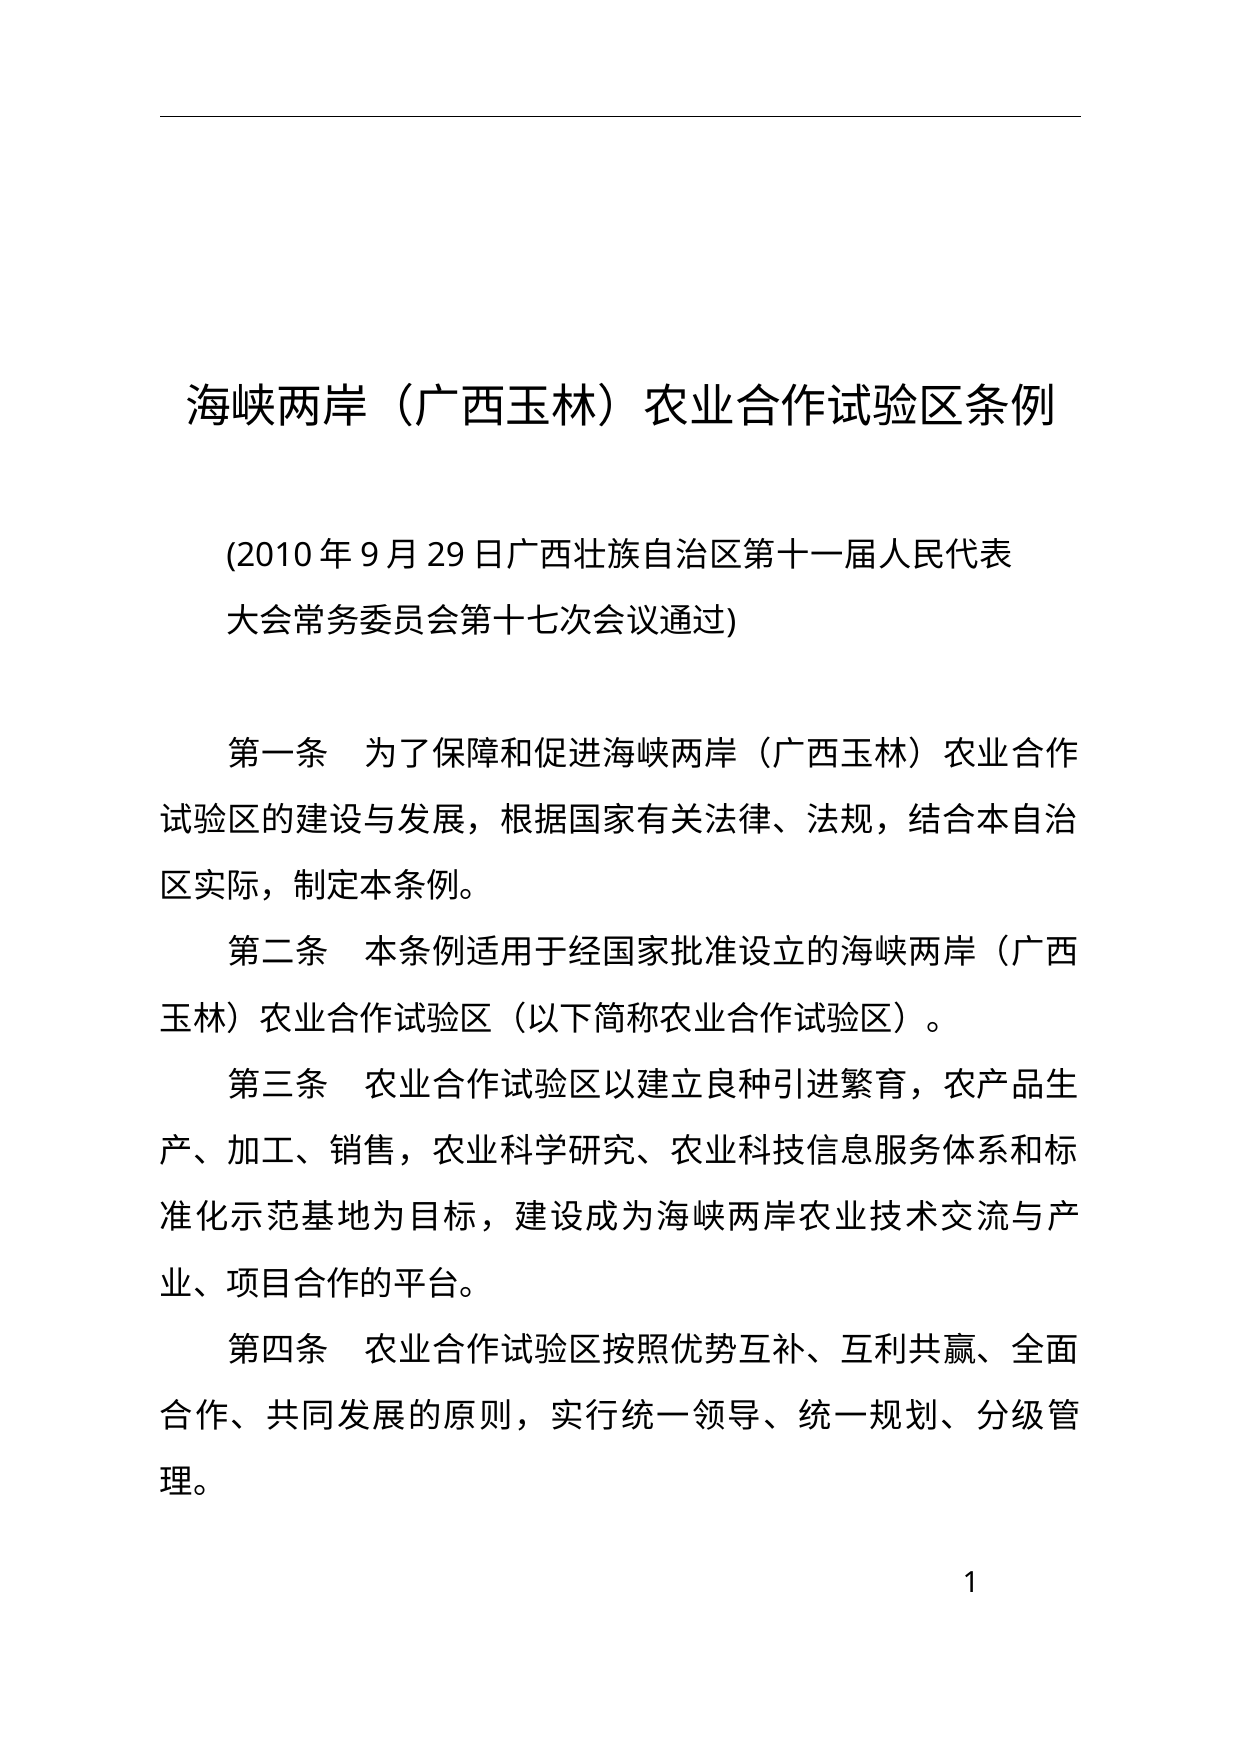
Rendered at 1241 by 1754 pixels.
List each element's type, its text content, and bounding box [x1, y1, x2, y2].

text 海峡两岸（广西玉林）农业合作试验区条例 [159, 353, 1081, 452]
text (2010年9月29日广西壮族自治区第十一届人民代表大会常务委员会第十七次会议通过) [226, 518, 1014, 651]
text 第一条 为了保障和促进海峡两岸（广西玉林）农业合作试验区的建设与发展，根据国家有关法律、法规，结合本自治区实际，制定本条例。 [159, 717, 1081, 916]
text 第二条 本条例适用于经国家批准设立的海峡两岸（广西玉林）农业合作试验区（以下简称农业合作试验区）。 [159, 916, 1081, 1048]
text 第四条 农业合作试验区按照优势互补、互利共赢、全面合作、共同发展的原则，实行统一领导、统一规划、分级管理。 [159, 1313, 1081, 1512]
text 第三条 农业合作试验区以建立良种引进繁育，农产品生产、加工、销售，农业科学研究、农业科技信息服务体系和标准化示范基地为目标，建设成为海峡两岸农业技术交流与产业、项目合作的平台。 [159, 1048, 1081, 1313]
